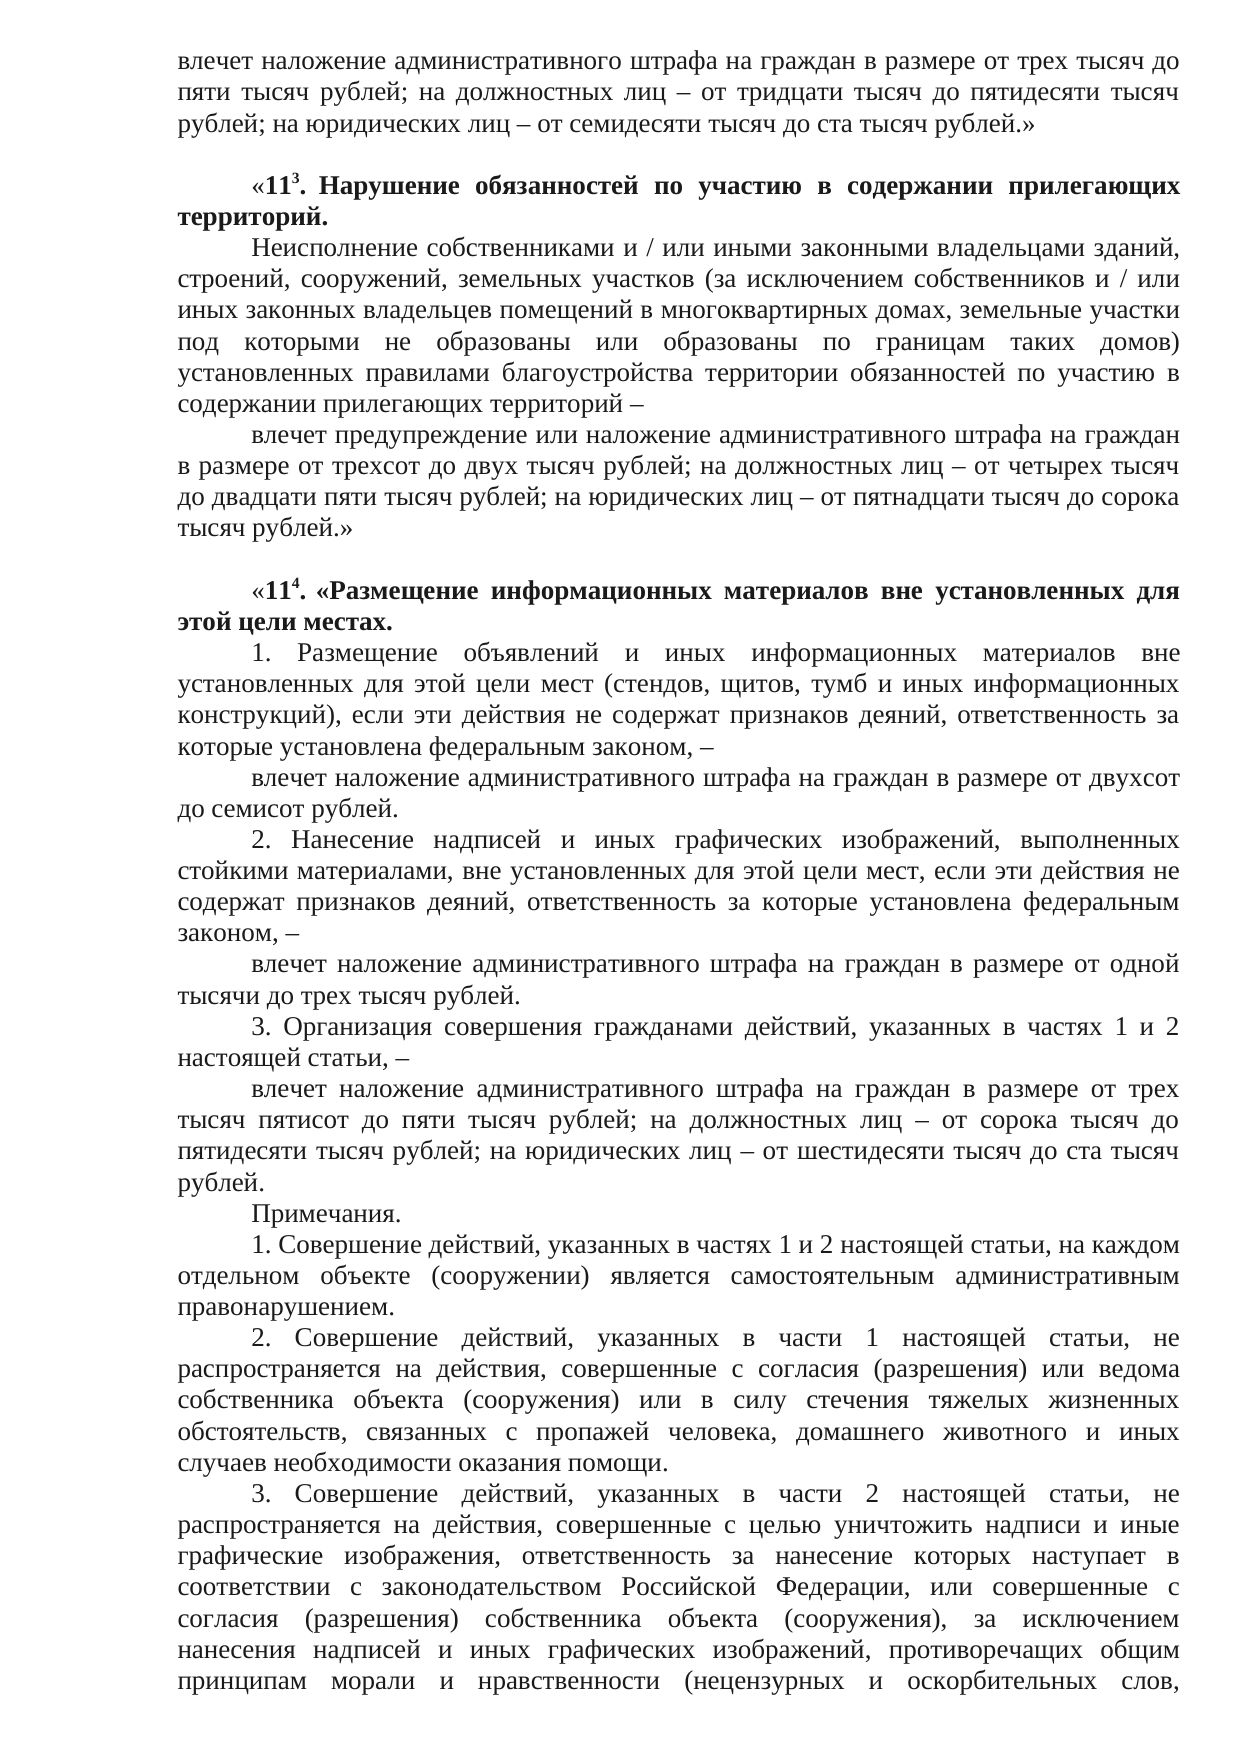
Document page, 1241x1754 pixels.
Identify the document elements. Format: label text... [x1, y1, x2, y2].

text Неисполнение собственниками и / или иными законными владельцами зданий, строений, сооружений, земельных участков (за исключением собственников и / или иных законных владельцев помещений в многоквартирных домах, земельные участки под которыми не образованы или образованы по границам таких домов) установленных правилами благоустройства территории обязанностей по участию в содержании прилегающих территорий – [177, 231, 1181, 418]
text влечет предупреждение или наложение административного штрафа на граждан в размере от трехсот до двух тысяч рублей; на должностных лиц – от четырех тысяч до двадцати пяти тысяч рублей; на юридических лиц – от пятнадцати тысяч до сорока тысяч рублей.» [177, 418, 1181, 543]
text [177, 1477, 1181, 1695]
text 2. Нанесение надписей и иных графических изображений, выполненных стойкими материалами, вне установленных для этой цели мест, если эти действия не содержат признаков деяний, ответственность за которые установлена федеральным законом, – [177, 823, 1181, 948]
text 2. Совершение действий, указанных в части 1 настоящей статьи, не распространяется на действия, совершенные с согласия (разрешения) или ведома собственника объекта (сооружения) или в силу стечения тяжелых жизненных обстоятельств, связанных с пропажей человека, домашнего животного и иных случаев необходимости оказания помощи. [177, 1321, 1181, 1477]
text Примечания. [177, 1197, 1181, 1228]
text 1. Совершение действий, указанных в частях 1 и 2 настоящей статьи, на каждом отдельном объекте (сооружении) является самостоятельным административным правонарушением. [177, 1228, 1181, 1321]
text «113. Нарушение обязанностей по участию в содержании прилегающих территорий. [177, 169, 1181, 231]
text 3. Организация совершения гражданами действий, указанных в частях 1 и 2 настоящей статьи, – [177, 1010, 1181, 1072]
text влечет наложение административного штрафа на граждан в размере от одной тысячи до трех тысяч рублей. [177, 948, 1181, 1010]
text 1. Размещение объявлений и иных информационных материалов вне установленных для этой цели мест (стендов, щитов, тумб и иных информационных конструкций), если эти действия не содержат признаков деяний, ответственность за которые установлена федеральным законом, – [177, 636, 1181, 761]
text влечет наложение административного штрафа на граждан в размере от двухсот до семисот рублей. [177, 761, 1181, 823]
text влечет наложение административного штрафа на граждан в размере от трех тысяч пятисот до пяти тысяч рублей; на должностных лиц – от сорока тысяч до пятидесяти тысяч рублей; на юридических лиц – от шестидесяти тысяч до ста тысяч рублей. [177, 1072, 1181, 1197]
text влечет наложение административного штрафа на граждан в размере от трех тысяч до пяти тысяч рублей; на должностных лиц – от тридцати тысяч до пятидесяти тысяч рублей; на юридических лиц – от семидесяти тысяч до ста тысяч рублей.» [177, 44, 1181, 138]
text «114. «Размещение информационных материалов вне установленных для этой цели местах. [177, 574, 1181, 636]
